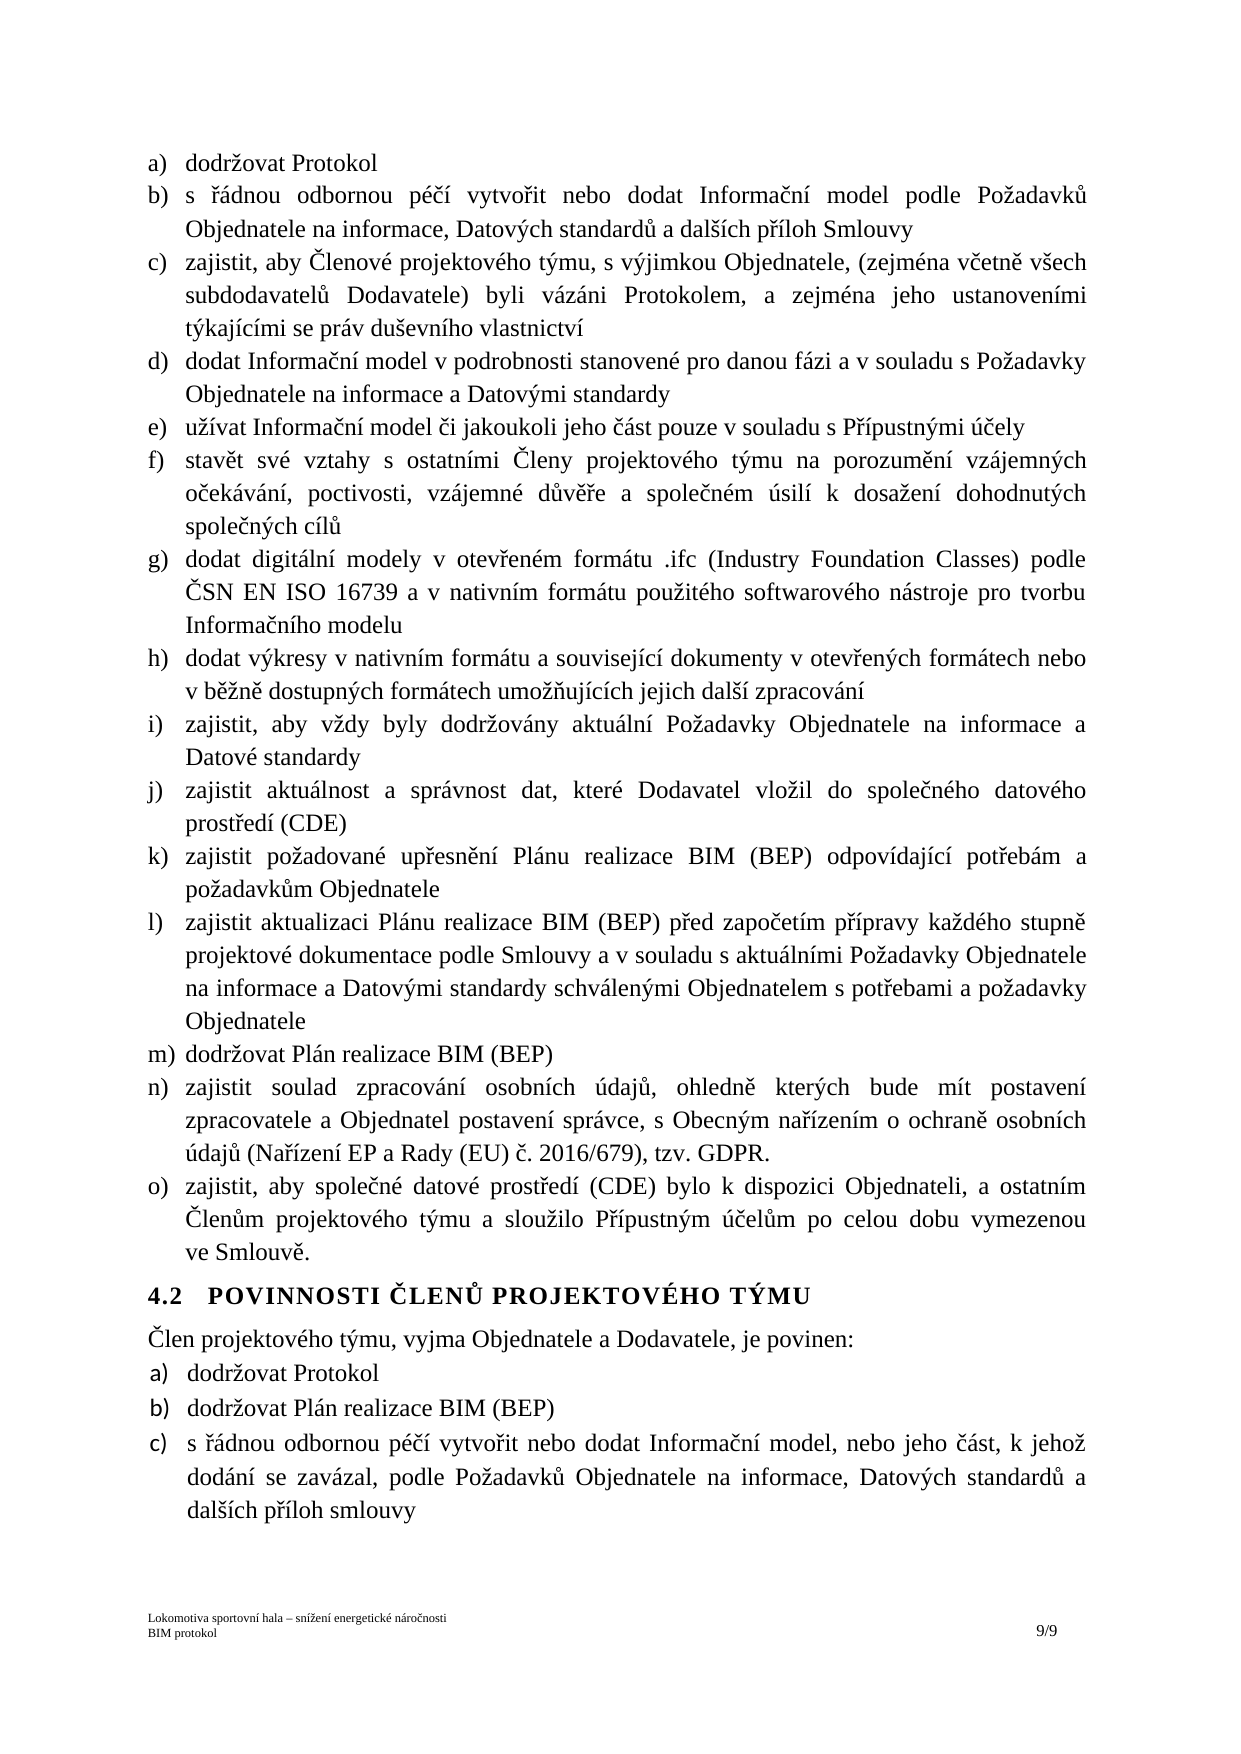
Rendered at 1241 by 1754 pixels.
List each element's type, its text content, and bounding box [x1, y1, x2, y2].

list zajistit, aby Členové projektového týmu, s výjimkou Objednatele, (zejména včetně všech subdodavatelů Dodavatele) byli vázáni Protokolem, a zejména jeho ustanoveními týkajícími se práv duševního vlastnictví [148, 247, 1087, 341]
list dodat digitální modely v otevřeném formátu .ifc (Industry Foundation Classes) podle ČSN EN ISO 16739 a v nativním formátu použitého softwarového nástroje pro tvorbu Informačního modelu [148, 544, 1087, 639]
list zajistit aktualizaci Plánu realizace BIM (BEP) před započetím přípravy každého stupně projektové dokumentace podle Smlouvy a v souladu s aktuálními Požadavky Objednatele na informace a Datovými standardy schválenými Objednatelem s potřebami a požadavky Objednatele [148, 907, 1087, 1035]
list užívat Informační model či jakoukoli jeho část pouze v souladu s Přípustnými účely [148, 412, 1087, 441]
list dodržovat Protokol [149, 1357, 1087, 1388]
list dodat výkresy v nativním formátu a související dokumenty v otevřených formátech nebo v běžně dostupných formátech umožňujících jejich další zpracování [148, 643, 1087, 705]
list dodržovat Plán realizace BIM (BEP) [148, 1039, 1087, 1068]
list dodržovat Protokol [148, 148, 1087, 176]
list zajistit aktuálnost a správnost dat, které Dodavatel vložil do společného datového prostředí (CDE) [148, 775, 1087, 837]
list zajistit, aby vždy byly dodržovány aktuální Požadavky Objednatele na informace a Datové standardy [148, 709, 1087, 771]
list dodržovat Plán realizace BIM (BEP) [149, 1392, 1087, 1423]
list zajistit, aby společné datové prostředí (CDE) bylo k dispozici Objednateli, a ostatním Členům projektového týmu a sloužilo Přípustným účelům po celou dobu vymezenou ve Smlouvě. [148, 1171, 1087, 1266]
list s řádnou odbornou péčí vytvořit nebo dodat Informační model, nebo jeho část, k jehož dodání se zavázal, podle Požadavků Objednatele na informace, Datových standardů a dalších příloh smlouvy [149, 1427, 1087, 1524]
list zajistit soulad zpracování osobních údajů, ohledně kterých bude mít postavení zpracovatele a Objednatel postavení správce, s Obecným nařízením o ochraně osobních údajů (Nařízení EP a Rady (EU) č. 2016/679), tzv. GDPR. [148, 1072, 1087, 1167]
list zajistit požadované upřesnění Plánu realizace BIM (BEP) odpovídající potřebám a požadavkům Objednatele [148, 841, 1087, 903]
text Člen projektového týmu, vyjma Objednatele a Dodavatele, je povinen: [148, 1324, 1093, 1353]
list dodat Informační model v podrobnosti stanovené pro danou fázi a v souladu s Požadavky Objednatele na informace a Datovými standardy [148, 346, 1087, 407]
list s řádnou odbornou péčí vytvořit nebo dodat Informační model podle Požadavků Objednatele na informace, Datových standardů a dalších příloh Smlouvy [148, 181, 1087, 242]
list stavět své vztahy s ostatními Členy projektového týmu na porozumění vzájemných očekávání, poctivosti, vzájemné důvěře a společném úsilí k dosažení dohodnutých společných cílů [148, 445, 1087, 539]
subtitle Povinnosti členů projektového týmu [148, 1281, 1093, 1309]
